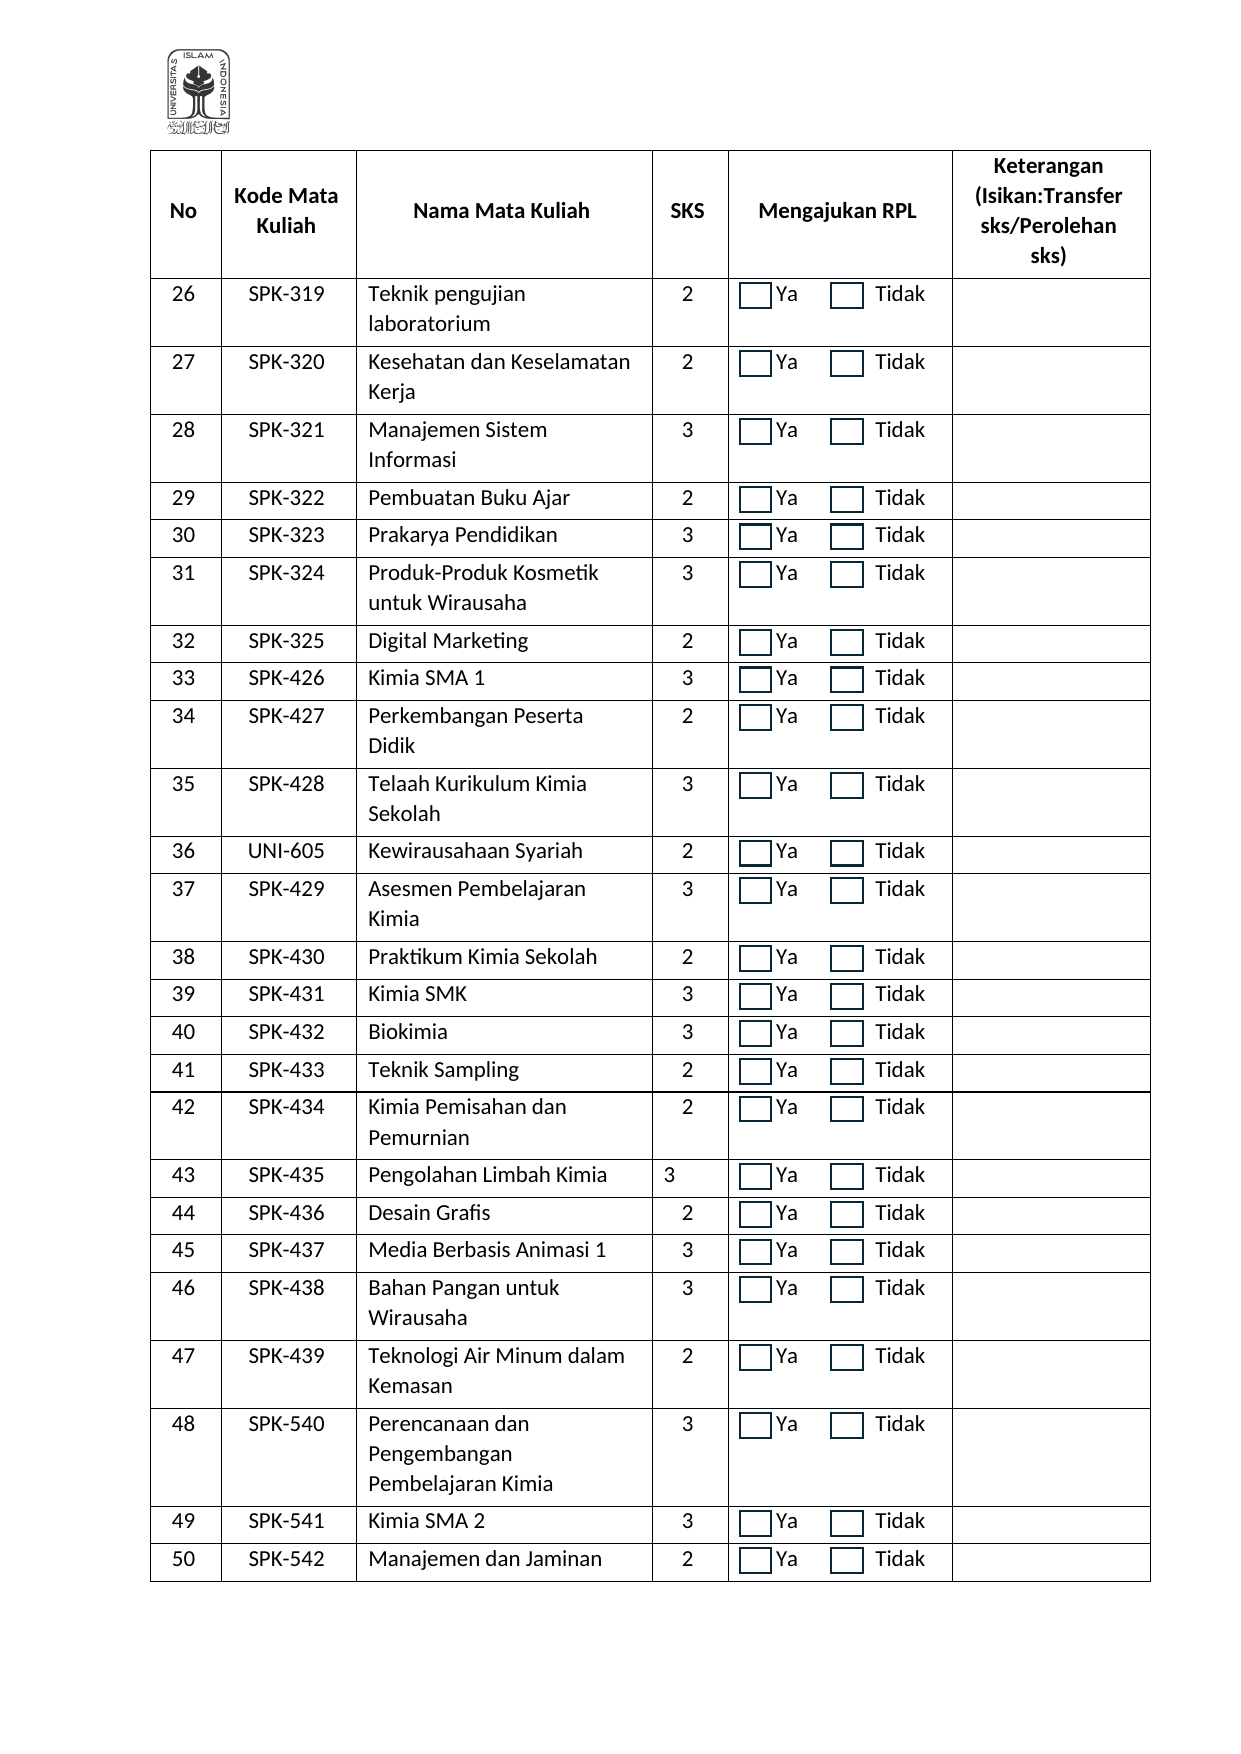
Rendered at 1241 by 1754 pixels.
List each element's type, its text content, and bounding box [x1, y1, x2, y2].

table_cell 3 [653, 980, 728, 1016]
table_cell SPK-319 [222, 279, 356, 346]
table_cell [953, 1017, 1150, 1054]
table_cell Ya Tidak [729, 1507, 952, 1543]
table_cell Prakarya Pendidikan [357, 520, 652, 557]
table_cell Ya Tidak [729, 1341, 952, 1408]
table_cell [953, 1055, 1150, 1091]
table_header Nama Mata Kuliah [357, 151, 652, 278]
table_cell Ya Tidak [729, 663, 952, 700]
table_header SKS [653, 151, 728, 278]
table_cell SPK-439 [222, 1341, 356, 1408]
table_cell Produk-Produk Kosmetik untuk Wirausaha [357, 558, 652, 625]
table_cell 2 [653, 626, 728, 662]
table_cell SPK-321 [222, 415, 356, 482]
table_cell 31 [151, 558, 221, 625]
table_cell 30 [151, 520, 221, 557]
table_cell Ya Tidak [729, 942, 952, 978]
table_cell 44 [151, 1198, 221, 1234]
table_cell SPK-322 [222, 483, 356, 519]
table_cell Ya Tidak [729, 769, 952, 836]
table_cell SPK-430 [222, 942, 356, 978]
table_cell [953, 558, 1150, 625]
table_cell Ya Tidak [729, 1409, 952, 1506]
table_cell 38 [151, 942, 221, 978]
table_cell 3 [653, 1409, 728, 1506]
table_cell SPK-437 [222, 1235, 356, 1272]
table_cell [953, 980, 1150, 1016]
table_cell Teknik Sampling [357, 1055, 652, 1091]
table_cell SPK-541 [222, 1507, 356, 1543]
table_cell Pengolahan Limbah Kimia [357, 1160, 652, 1197]
table_cell Biokimia [357, 1017, 652, 1054]
table_cell [953, 1273, 1150, 1340]
table_header Kode Mata Kuliah [222, 151, 356, 278]
table_cell SPK-431 [222, 980, 356, 1016]
table_cell [953, 1409, 1150, 1506]
table_cell 35 [151, 769, 221, 836]
table_cell Ya Tidak [729, 1093, 952, 1159]
table_cell 2 [653, 279, 728, 346]
table_cell SPK-432 [222, 1017, 356, 1054]
table_cell 3 [653, 1507, 728, 1543]
table_header Keterangan (Isikan:Transfer sks/Perolehan sks) [953, 151, 1150, 278]
table_cell 48 [151, 1409, 221, 1506]
table_cell Bahan Pangan untuk Wirausaha [357, 1273, 652, 1340]
table_cell 47 [151, 1341, 221, 1408]
table_cell 43 [151, 1160, 221, 1197]
table_cell 3 [653, 558, 728, 625]
table_cell Asesmen Pembelajaran Kimia [357, 874, 652, 941]
table_cell [953, 1160, 1150, 1197]
table_cell SPK-433 [222, 1055, 356, 1091]
table_cell [953, 1198, 1150, 1234]
table_cell 3 [653, 1160, 728, 1197]
table_cell SPK-427 [222, 701, 356, 768]
table_cell 3 [653, 769, 728, 836]
table_cell 32 [151, 626, 221, 662]
table_cell 3 [653, 415, 728, 482]
table_cell Ya Tidak [729, 626, 952, 662]
table_cell 2 [653, 1055, 728, 1091]
table_cell [953, 483, 1150, 519]
table_cell Digital Marketing [357, 626, 652, 662]
table_cell Teknik pengujian laboratorium [357, 279, 652, 346]
table_cell [953, 874, 1150, 941]
table_cell Pembuatan Buku Ajar [357, 483, 652, 519]
table_cell SPK-426 [222, 663, 356, 700]
table_cell Kesehatan dan Keselamatan Kerja [357, 347, 652, 414]
table_cell 33 [151, 663, 221, 700]
table_cell SPK-429 [222, 874, 356, 941]
table_cell 2 [653, 1198, 728, 1234]
table_cell Ya Tidak [729, 980, 952, 1016]
table_cell 2 [653, 1544, 728, 1581]
table_cell Media Berbasis Animasi 1 [357, 1235, 652, 1272]
table_cell 2 [653, 701, 728, 768]
table_cell 39 [151, 980, 221, 1016]
table_cell 37 [151, 874, 221, 941]
table_cell Kewirausahaan Syariah [357, 837, 652, 873]
table_cell [953, 279, 1150, 346]
table_cell Ya Tidak [729, 874, 952, 941]
table_cell 41 [151, 1055, 221, 1091]
table_cell UNI-605 [222, 837, 356, 873]
table_cell 2 [653, 837, 728, 873]
table_cell 3 [653, 663, 728, 700]
table_cell [953, 1093, 1150, 1159]
table_cell SPK-542 [222, 1544, 356, 1581]
table_cell SPK-438 [222, 1273, 356, 1340]
table_cell Ya Tidak [729, 558, 952, 625]
table_cell SPK-428 [222, 769, 356, 836]
table_cell Ya Tidak [729, 1273, 952, 1340]
table_header No [151, 151, 221, 278]
table_cell Ya Tidak [729, 1017, 952, 1054]
table_cell Manajemen Sistem Informasi [357, 415, 652, 482]
table_cell SPK-323 [222, 520, 356, 557]
table_cell SPK-540 [222, 1409, 356, 1506]
table_cell Ya Tidak [729, 1544, 952, 1581]
table_cell Kimia Pemisahan dan Pemurnian [357, 1093, 652, 1159]
table_cell Kimia SMK [357, 980, 652, 1016]
table_cell SPK-435 [222, 1160, 356, 1197]
table_cell 40 [151, 1017, 221, 1054]
table_cell Ya Tidak [729, 701, 952, 768]
table_cell 3 [653, 1273, 728, 1340]
table_cell Perkembangan Peserta Didik [357, 701, 652, 768]
table_cell Perencanaan dan Pengembangan Pembelajaran Kimia [357, 1409, 652, 1506]
table_cell Kimia SMA 2 [357, 1507, 652, 1543]
table_cell 42 [151, 1093, 221, 1159]
table_cell 26 [151, 279, 221, 346]
table_cell Ya Tidak [729, 1198, 952, 1234]
table_cell 27 [151, 347, 221, 414]
table_cell 3 [653, 1235, 728, 1272]
table_cell 36 [151, 837, 221, 873]
table_cell Ya Tidak [729, 347, 952, 414]
table_cell Ya Tidak [729, 1235, 952, 1272]
table_cell Ya Tidak [729, 1160, 952, 1197]
table_cell Ya Tidak [729, 1055, 952, 1091]
table_cell 2 [653, 1093, 728, 1159]
table_cell Telaah Kurikulum Kimia Sekolah [357, 769, 652, 836]
picture [150, 34, 247, 150]
table_cell [953, 415, 1150, 482]
table_cell SPK-436 [222, 1198, 356, 1234]
table_cell 34 [151, 701, 221, 768]
table_cell [953, 1341, 1150, 1408]
table_cell 2 [653, 347, 728, 414]
table_cell 29 [151, 483, 221, 519]
table_cell 3 [653, 1017, 728, 1054]
table_cell [953, 942, 1150, 978]
table_cell 3 [653, 520, 728, 557]
table_cell Desain Grafis [357, 1198, 652, 1234]
table_cell Ya Tidak [729, 415, 952, 482]
table_cell SPK-320 [222, 347, 356, 414]
table_cell [953, 347, 1150, 414]
table_cell SPK-324 [222, 558, 356, 625]
table_header Mengajukan RPL [729, 151, 952, 278]
table_cell Kimia SMA 1 [357, 663, 652, 700]
table_cell [953, 663, 1150, 700]
table_cell Teknologi Air Minum dalam Kemasan [357, 1341, 652, 1408]
table_cell 50 [151, 1544, 221, 1581]
table_cell 2 [653, 1341, 728, 1408]
table_cell [953, 1544, 1150, 1581]
table_cell 3 [653, 874, 728, 941]
table_cell [953, 626, 1150, 662]
table_cell [953, 1235, 1150, 1272]
table_cell 49 [151, 1507, 221, 1543]
table_cell Ya Tidak [729, 837, 952, 873]
table_cell Manajemen dan Jaminan Mutu Laboratorium Kimia [357, 1544, 652, 1581]
table_cell Ya Tidak [729, 520, 952, 557]
table_cell SPK-434 [222, 1093, 356, 1159]
table_cell [953, 769, 1150, 836]
table_cell 2 [653, 942, 728, 978]
table_cell [953, 1507, 1150, 1543]
table_cell 45 [151, 1235, 221, 1272]
table_cell SPK-325 [222, 626, 356, 662]
table_cell 2 [653, 483, 728, 519]
table_cell [953, 701, 1150, 768]
table_cell Ya Tidak [729, 279, 952, 346]
table_cell [953, 837, 1150, 873]
table_cell Ya Tidak [729, 483, 952, 519]
table_cell Praktikum Kimia Sekolah [357, 942, 652, 978]
table_cell 46 [151, 1273, 221, 1340]
table_cell 28 [151, 415, 221, 482]
table_cell [953, 520, 1150, 557]
